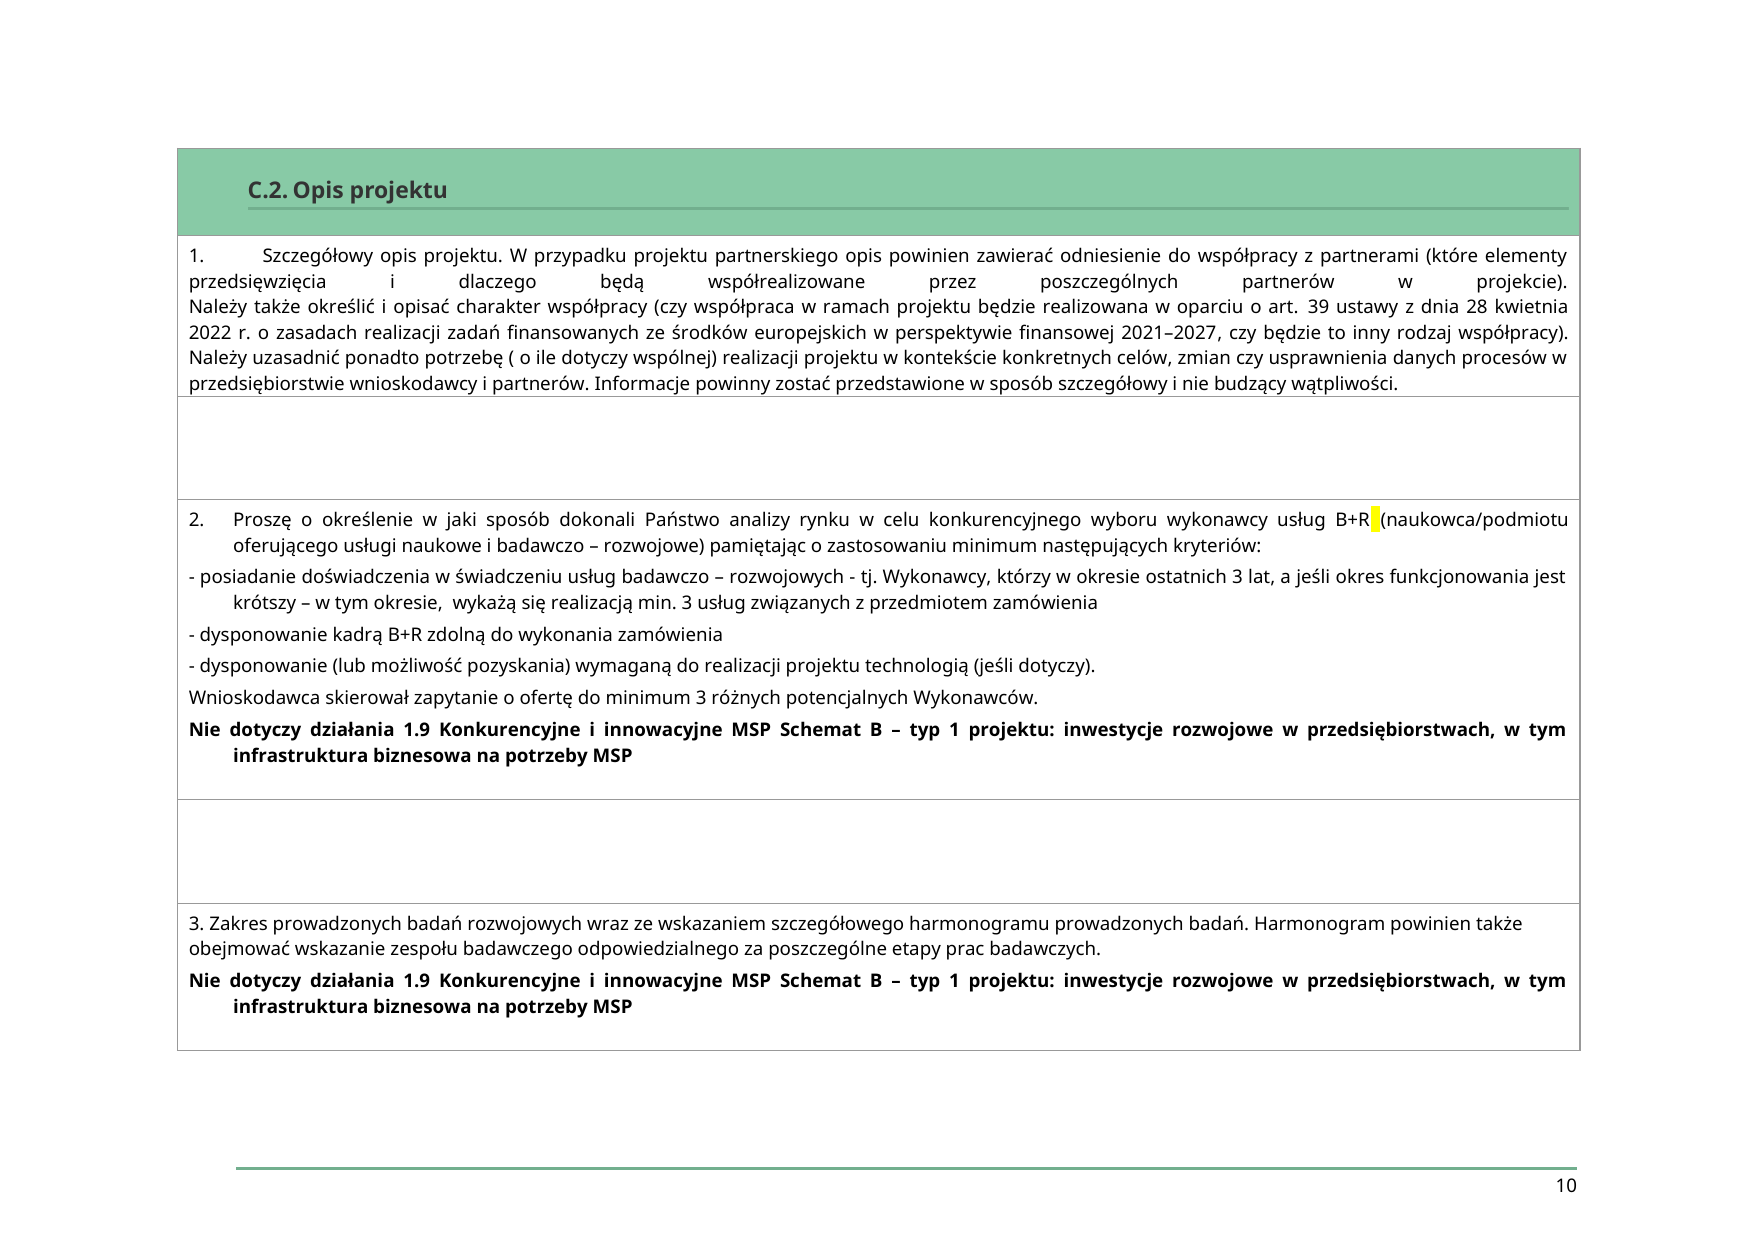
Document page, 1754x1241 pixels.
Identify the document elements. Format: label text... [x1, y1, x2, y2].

table_cell [178, 397, 1579, 499]
table_cell 2. Proszę o określenie w jaki sposób dokonali Państwo analizy rynku w celu konkurencyjnego wyboru wykonawcy usług B+R (naukowca/podmiotu oferującego usługi naukowe i badawczo – rozwojowe) pamiętając o zastosowaniu minimum następujących kryteriów: - posiadanie doświadczenia w świadczeniu usług badawczo – rozwojowych - tj. Wykonawcy, którzy w okresie ostatnich 3 lat, a jeśli okres funkcjonowania jest krótszy – w tym okresie, wykażą się realizacją min. 3 usług związanych z przedmiotem zamówienia - dysponowanie kadrą B+R zdolną do wykonania zamówienia - dysponowanie (lub możliwość pozyskania) wymaganą do realizacji projektu technologią (jeśli dotyczy). Wnioskodawca skierował zapytanie o ofertę do minimum 3 różnych potencjalnych Wykonawców. Nie dotyczy działania 1.9 Konkurencyjne i innowacyjne MSP Schemat B – typ 1 projektu: inwestycje rozwojowe w przedsiębiorstwach, w tym infrastruktura biznesowa na potrzeby MSP [178, 500, 1579, 799]
table_header Opis projektu [178, 149, 1579, 235]
table_cell 1. Szczegółowy opis projektu. W przypadku projektu partnerskiego opis powinien zawierać odniesienie do współpracy z partnerami (które elementy przedsięwzięcia i dlaczego będą współrealizowane przez poszczególnych partnerów w projekcie). Należy także określić i opisać charakter współpracy (czy współpraca w ramach projektu będzie realizowana w oparciu o art. 39 ustawy z dnia 28 kwietnia 2022 r. o zasadach realizacji zadań finansowanych ze środków europejskich w perspektywie finansowej 2021–2027, czy będzie to inny rodzaj współpracy). Należy uzasadnić ponadto potrzebę ( o ile dotyczy wspólnej) realizacji projektu w kontekście konkretnych celów, zmian czy usprawnienia danych procesów w przedsiębiorstwie wnioskodawcy i partnerów. Informacje powinny zostać przedstawione w sposób szczegółowy i nie budzący wątpliwości. [178, 236, 1579, 396]
table_cell [178, 800, 1579, 903]
table_cell 3. Zakres prowadzonych badań rozwojowych wraz ze wskazaniem szczegółowego harmonogramu prowadzonych badań. Harmonogram powinien także obejmować wskazanie zespołu badawczego odpowiedzialnego za poszczególne etapy prac badawczych. Nie dotyczy działania 1.9 Konkurencyjne i innowacyjne MSP Schemat B – typ 1 projektu: inwestycje rozwojowe w przedsiębiorstwach, w tym infrastruktura biznesowa na potrzeby MSP [178, 904, 1579, 1050]
